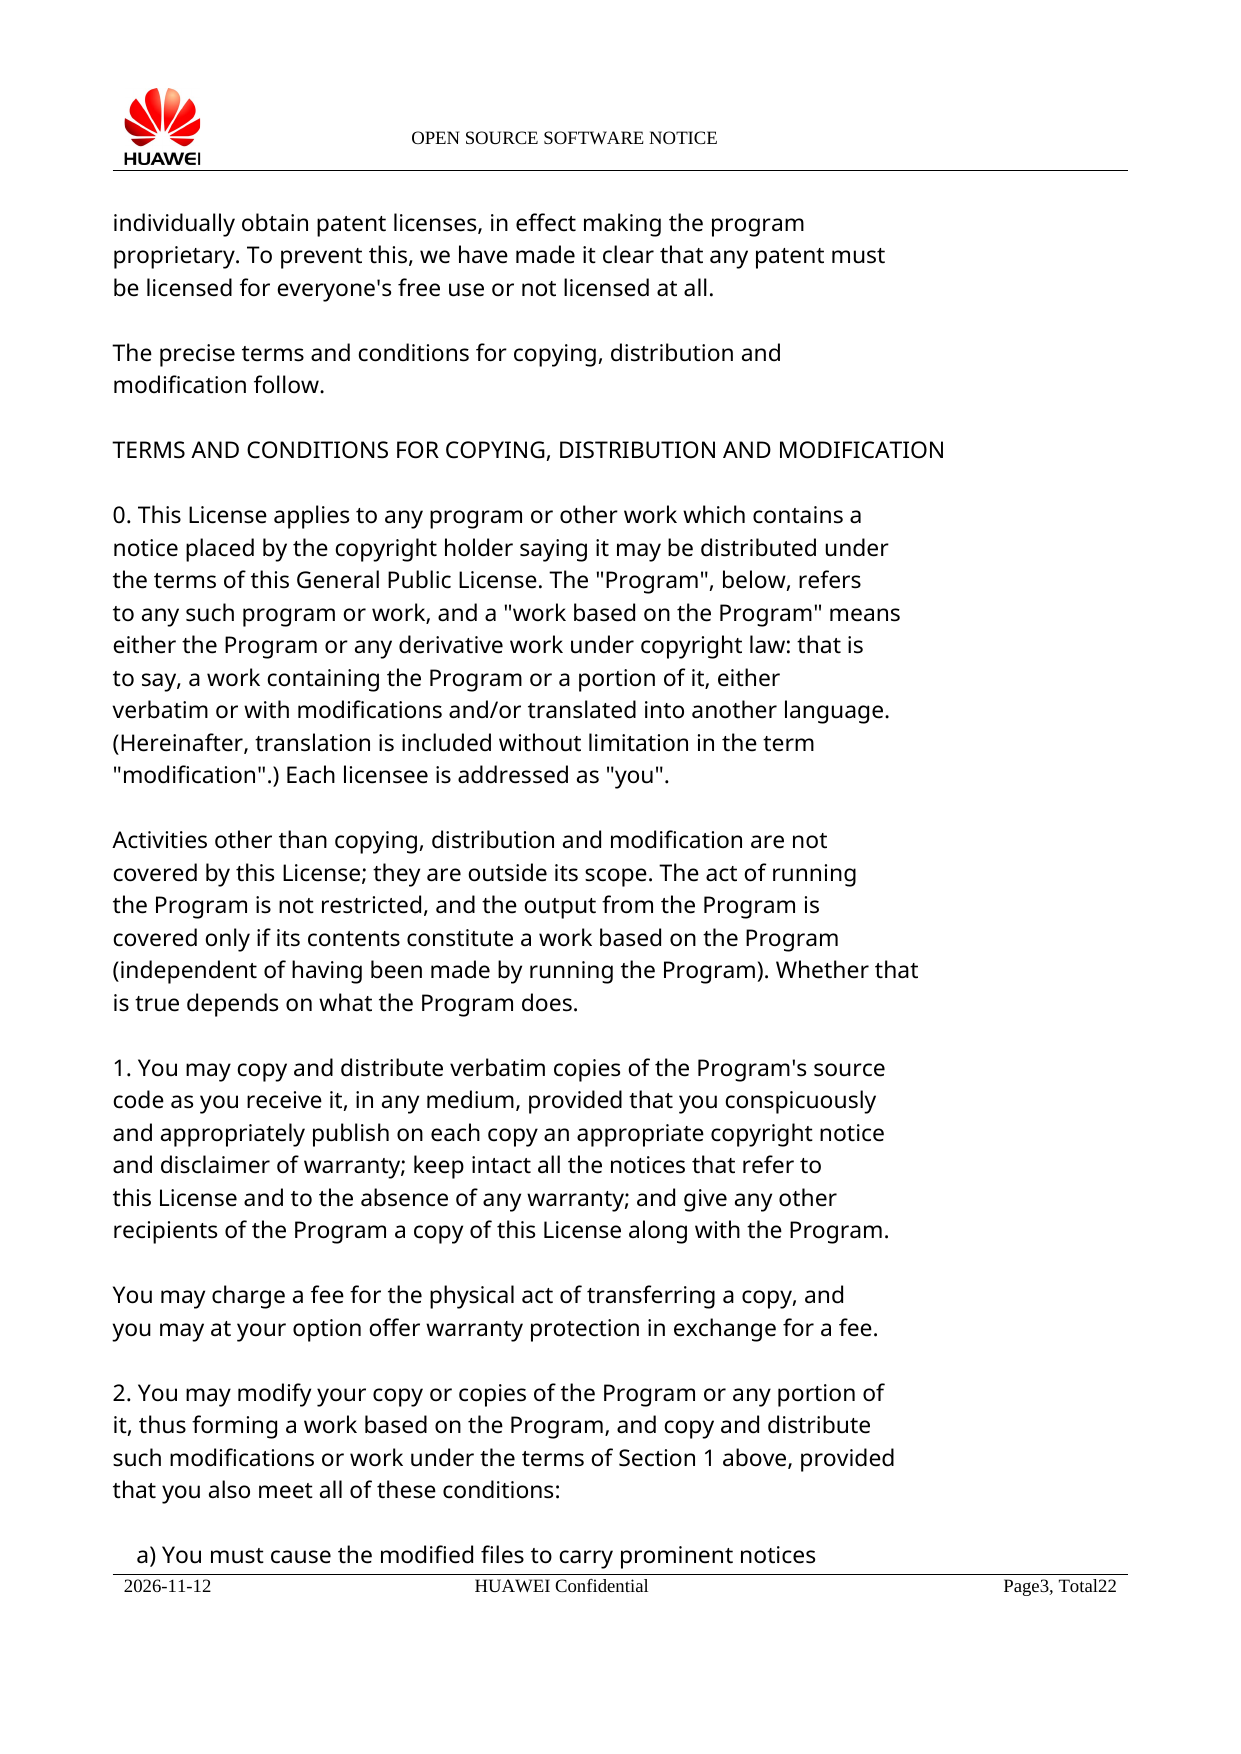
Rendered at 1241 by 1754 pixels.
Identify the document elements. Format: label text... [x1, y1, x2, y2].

text covered by this License; they are outside its scope. The act of running [112, 856, 1128, 889]
text that you also meet all of these conditions: [112, 1474, 1128, 1506]
text recipients of the Program a copy of this License along with the Program. [112, 1214, 1128, 1246]
text is true depends on what the Program does. [112, 986, 1128, 1019]
text 0. This License applies to any program or other work which contains a [112, 499, 1128, 531]
text a) You must cause the modified files to carry prominent notices [112, 1539, 1128, 1571]
text Activities other than copying, distribution and modification are not [112, 824, 1128, 856]
text such modifications or work under the terms of Section 1 above, provided [112, 1441, 1128, 1474]
text proprietary. To prevent this, we have made it clear that any patent must [112, 239, 1128, 271]
text (independent of having been made by running the Program). Whether that [112, 954, 1128, 986]
text it, thus forming a work based on the Program, and copy and distribute [112, 1409, 1128, 1441]
text modification follow. [112, 369, 1128, 401]
picture [124, 88, 201, 165]
text the terms of this General Public License. The "Program", below, refers [112, 564, 1128, 596]
text verbatim or with modifications and/or translated into another language. [112, 694, 1128, 726]
text this License and to the absence of any warranty; and give any other [112, 1181, 1128, 1214]
text TERMS AND CONDITIONS FOR COPYING, DISTRIBUTION AND MODIFICATION [112, 434, 1128, 466]
text to any such program or work, and a "work based on the Program" means [112, 596, 1128, 629]
text (Hereinafter, translation is included without limitation in the term [112, 726, 1128, 759]
text "modification".) Each licensee is addressed as "you". [112, 759, 1128, 791]
text to say, a work containing the Program or a portion of it, either [112, 661, 1128, 694]
text covered only if its contents constitute a work based on the Program [112, 921, 1128, 954]
text 2. You may modify your copy or copies of the Program or any portion of [112, 1376, 1128, 1409]
text be licensed for everyone's free use or not licensed at all. [112, 271, 1128, 304]
text notice placed by the copyright holder saying it may be distributed under [112, 531, 1128, 564]
text 1. You may copy and distribute verbatim copies of the Program's source [112, 1051, 1128, 1084]
text individually obtain patent licenses, in effect making the program [112, 206, 1128, 239]
text the Program is not restricted, and the output from the Program is [112, 889, 1128, 921]
text and disclaimer of warranty; keep intact all the notices that refer to [112, 1149, 1128, 1181]
text code as you receive it, in any medium, provided that you conspicuously [112, 1084, 1128, 1116]
text you may at your option offer warranty protection in exchange for a fee. [112, 1311, 1128, 1344]
text The precise terms and conditions for copying, distribution and [112, 336, 1128, 369]
text either the Program or any derivative work under copyright law: that is [112, 629, 1128, 661]
text and appropriately publish on each copy an appropriate copyright notice [112, 1116, 1128, 1149]
text You may charge a fee for the physical act of transferring a copy, and [112, 1279, 1128, 1311]
